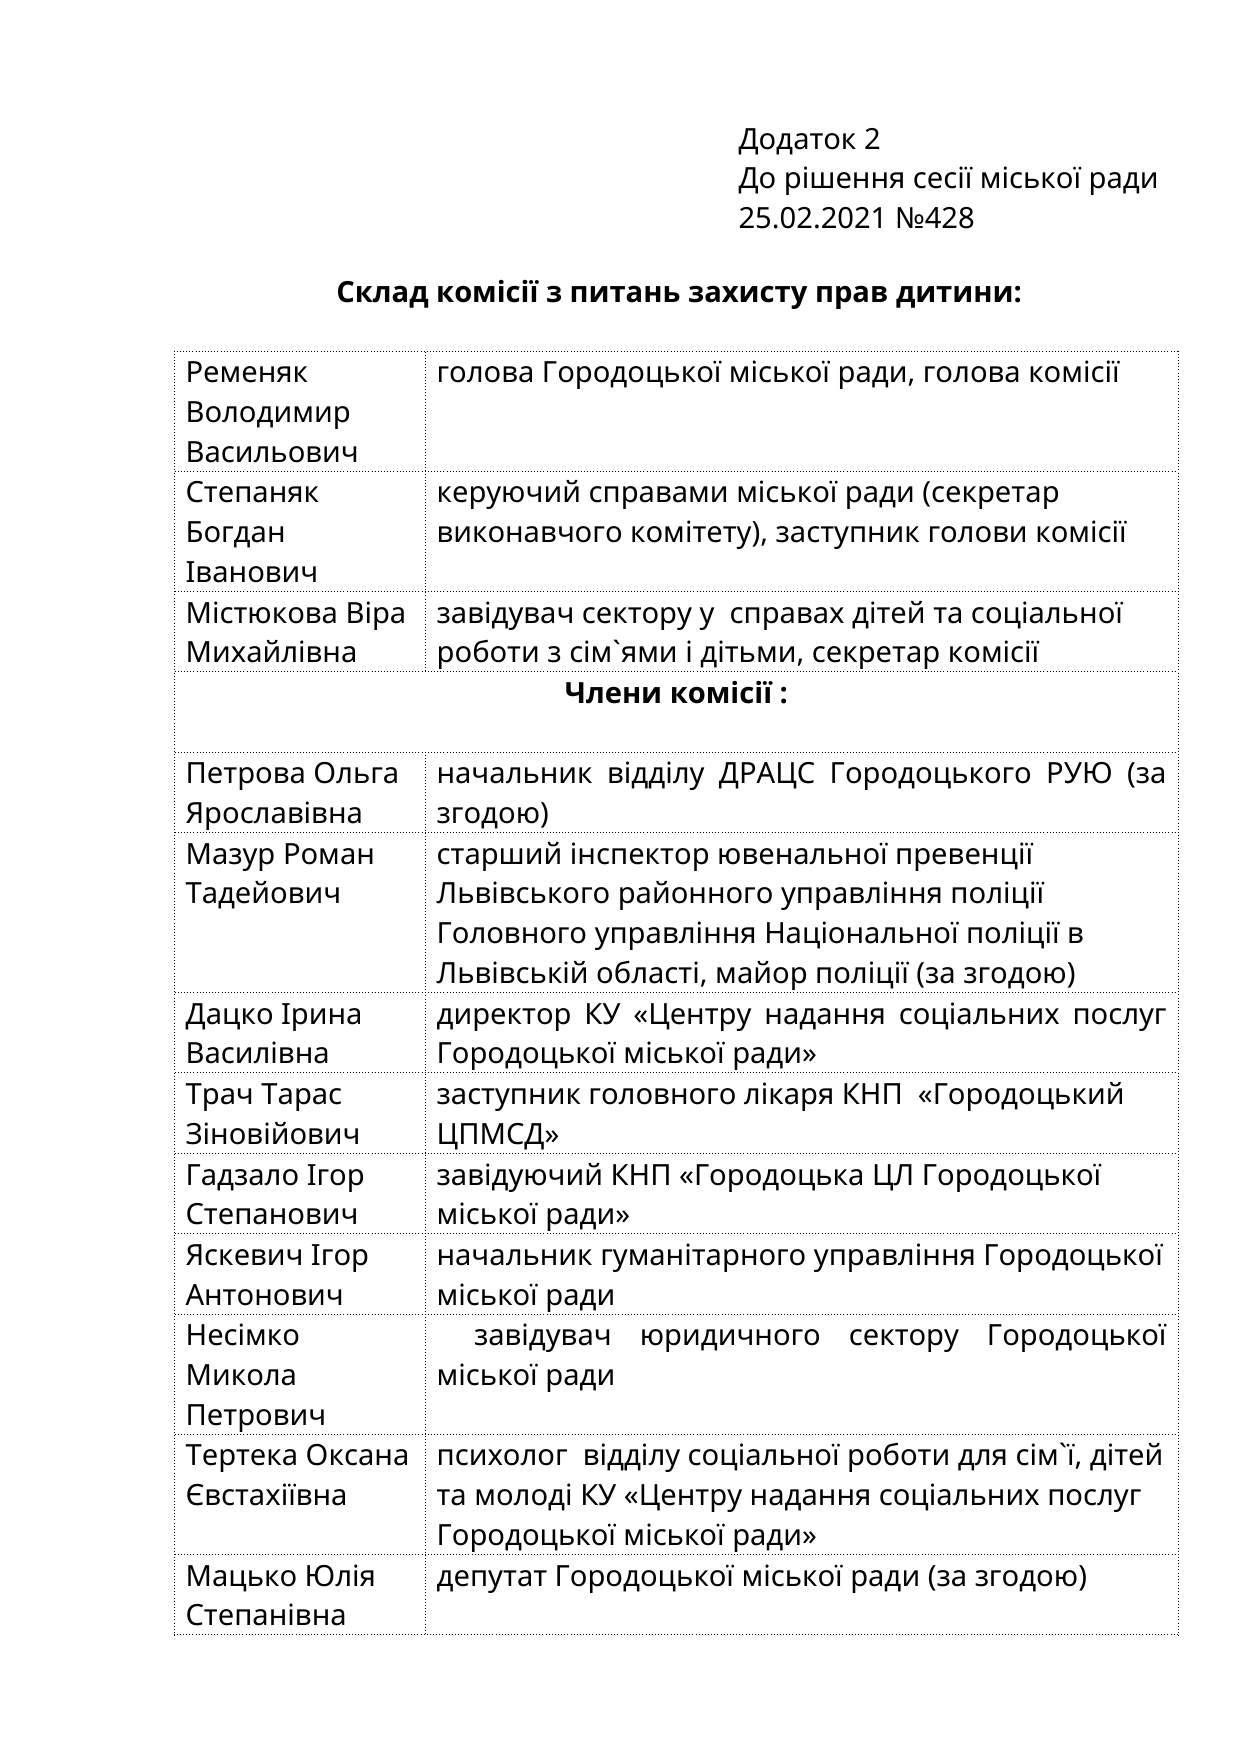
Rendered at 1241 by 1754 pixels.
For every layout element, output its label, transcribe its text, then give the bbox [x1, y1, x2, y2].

table_cell начальник відділу ДРАЦС Городоцького РУЮ (за згодою) [425, 752, 1178, 832]
table_cell завідувач сектору у справах дітей та соціальної роботи з сім`ями і дітьми, секретар комісії [425, 591, 1178, 671]
table_cell Гадзало Ігор Степанович [174, 1153, 425, 1233]
text До рішення сесії міської ради [738, 158, 1181, 197]
table_cell керуючий справами міської ради (секретар виконавчого комітету), заступник голови комісії [425, 471, 1178, 591]
table_cell Яскевич Ігор Антонович [174, 1233, 425, 1313]
table_cell начальник гуманітарного управління Городоцької міської ради [425, 1233, 1178, 1313]
table_header Ременяк Володимир Васильович [174, 351, 425, 471]
table_cell Мазур Роман Тадейович [174, 832, 425, 992]
table_header голова Городоцької міської ради, голова комісії [425, 351, 1178, 471]
table_cell Мацько Юлія Степанівна [174, 1554, 425, 1634]
table_cell Несімко Микола Петрович [174, 1314, 425, 1434]
text 25.02.2021 №428 [738, 197, 1181, 237]
table_cell Тертека Оксана Євстахіївна [174, 1434, 425, 1554]
table_cell Дацко Ірина Василівна [174, 992, 425, 1072]
table_cell Трач Тарас Зіновійович [174, 1072, 425, 1153]
table_cell заступник головного лікаря КНП «Городоцький ЦПМСД» [425, 1072, 1178, 1153]
table_cell депутат Городоцької міської ради (за згодою) [425, 1554, 1178, 1634]
table_cell директор КУ «Центру надання соціальних послуг Городоцької міської ради» [425, 992, 1178, 1072]
table_cell Члени комісії : [174, 671, 1178, 752]
table_cell психолог відділу соціальної роботи для сім`ї, дітей та молоді КУ «Центру надання соціальних послуг Городоцької міської ради» [425, 1434, 1178, 1554]
text Додаток 2 [738, 118, 1181, 158]
text Склад комісії з питань захисту прав дитини: [177, 271, 1181, 311]
table_cell старший інспектор ювенальної превенції Львівського районного управління поліції Головного управління Національної поліції в Львівській області, майор поліції (за згодою) [425, 832, 1178, 992]
table_cell Петрова Ольга Ярославівна [174, 752, 425, 832]
table_cell завідувач юридичного сектору Городоцької міської ради [425, 1314, 1178, 1434]
table_cell Степаняк Богдан Іванович [174, 471, 425, 591]
table_cell Містюкова Віра Михайлівна [174, 591, 425, 671]
table_cell завідуючий КНП «Городоцька ЦЛ Городоцької міської ради» [425, 1153, 1178, 1233]
